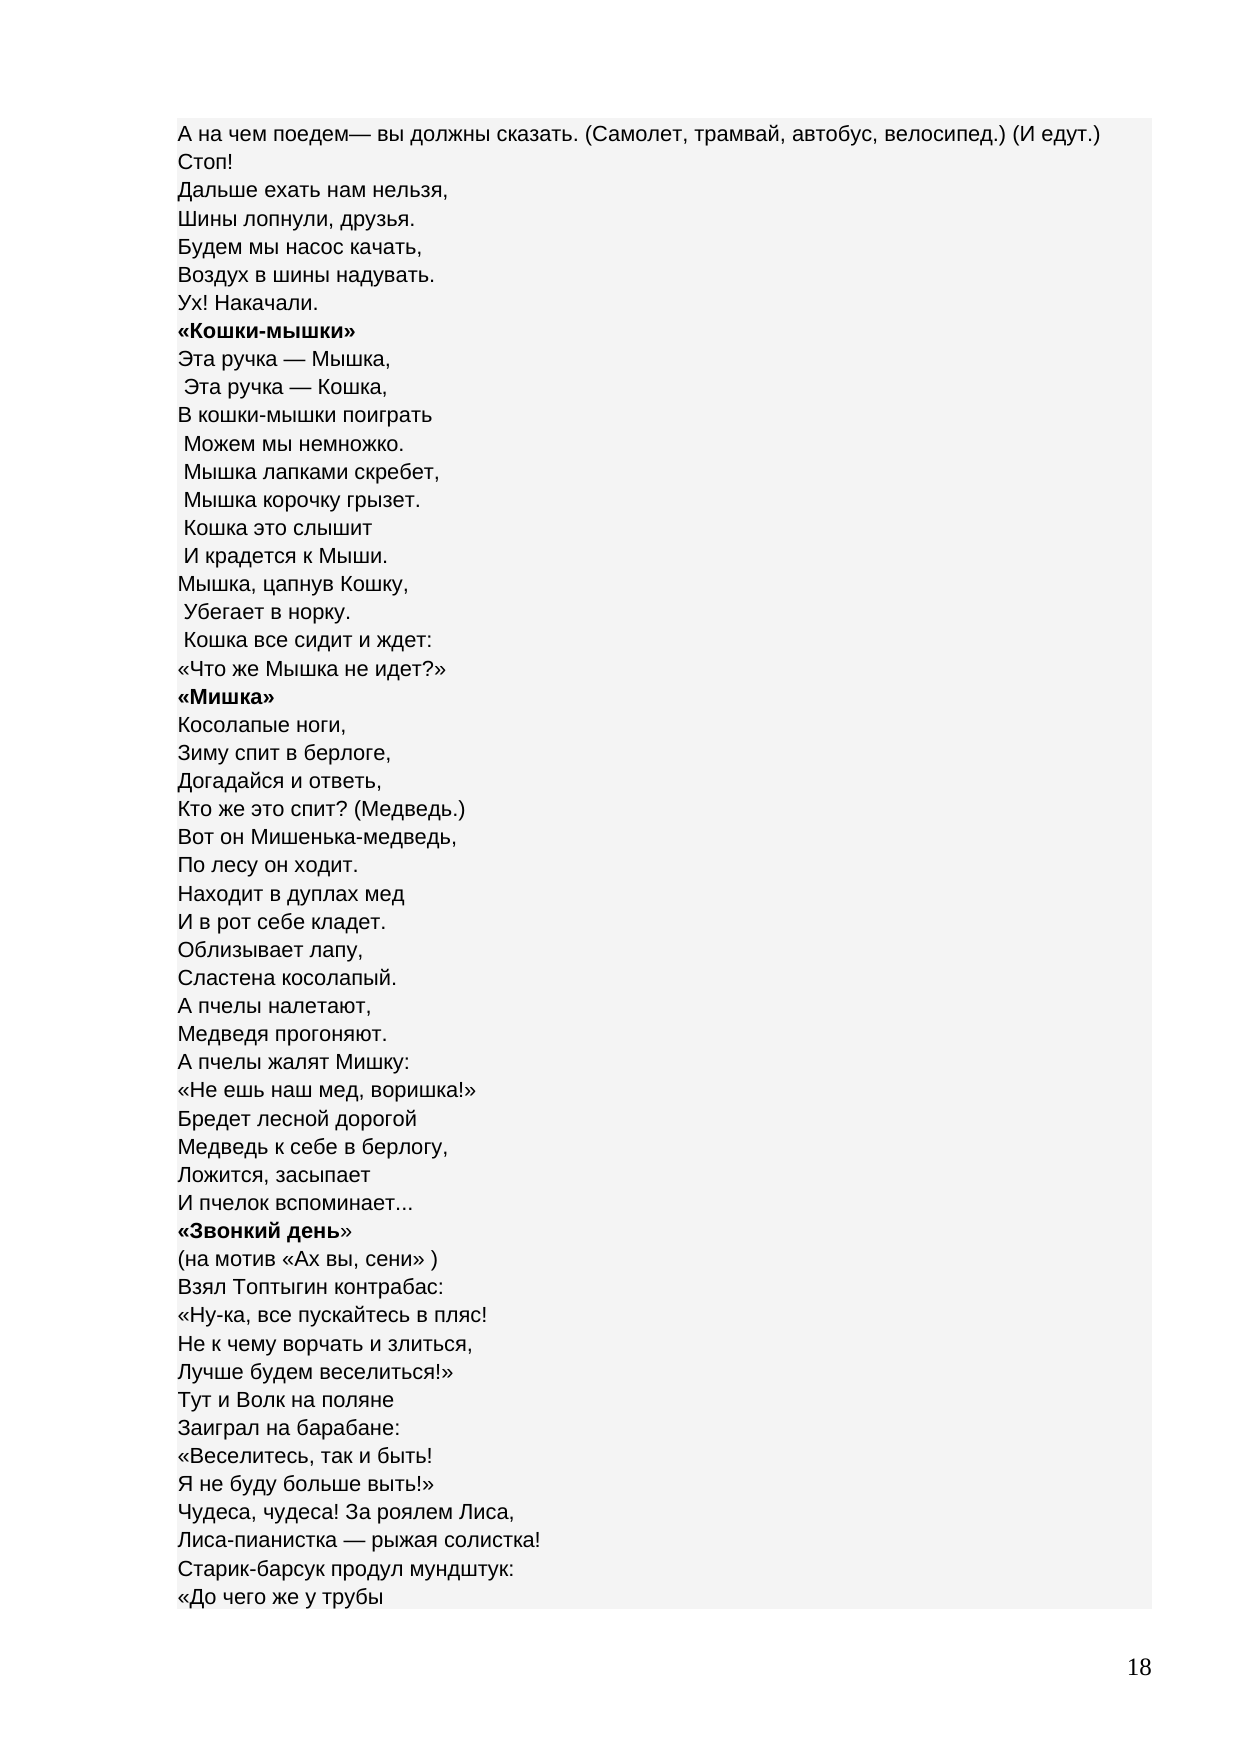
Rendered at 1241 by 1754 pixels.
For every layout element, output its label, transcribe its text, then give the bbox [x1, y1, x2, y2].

text Косолапые ноги, [177, 709, 1152, 737]
text А пчелы налетают, [177, 990, 1152, 1018]
text Мышка, цапнув Кошку, [177, 568, 1152, 596]
text Воздух в шины надувать. [177, 259, 1152, 287]
text «Не ешь наш мед, воришка!» [177, 1074, 1152, 1102]
text «Ну-ка, все пускайтесь в пляс! [177, 1299, 1152, 1327]
text Кошка все сидит и ждет: [177, 624, 1152, 652]
text «До чего же у трубы [177, 1581, 1152, 1609]
text «Что же Мышка не идет?» [177, 652, 1152, 681]
text «Мишка» [177, 681, 1152, 709]
text «Звонкий день» [177, 1215, 1152, 1243]
text И крадется к Мыши. [177, 540, 1152, 568]
text Ложится, засыпает [177, 1159, 1152, 1187]
text Будем мы насос качать, [177, 231, 1152, 259]
text Бредет лесной дорогой [177, 1102, 1152, 1131]
text Не к чему ворчать и злиться, [177, 1327, 1152, 1356]
text Кошка это слышит [177, 512, 1152, 540]
text Зиму спит в берлоге, [177, 737, 1152, 765]
text А на чем поедем— вы должны сказать. (Самолет, трамвай, автобус, велосипед.) (И едут.) [177, 118, 1152, 146]
text Облизывает лапу, [177, 934, 1152, 962]
text Взял Топтыгин контрабас: [177, 1271, 1152, 1299]
text По лесу он ходит. [177, 849, 1152, 877]
text В кошки-мышки поиграть [177, 399, 1152, 427]
text Дальше ехать нам нельзя, [177, 174, 1152, 202]
text Догадайся и ответь, [177, 765, 1152, 793]
text И в рот себе кладет. [177, 906, 1152, 934]
text Эта ручка — Мышка, [177, 343, 1152, 371]
text (на мотив «Ах вы, сени» ) [177, 1243, 1152, 1271]
text Шины лопнули, друзья. [177, 202, 1152, 231]
text Тут и Волк на поляне [177, 1384, 1152, 1412]
text «Веселитесь, так и быть! [177, 1440, 1152, 1468]
text Ух! Накачали. [177, 287, 1152, 315]
text Лиса-пианистка — рыжая солистка! [177, 1524, 1152, 1552]
text Медведя прогоняют. [177, 1018, 1152, 1046]
text Медведь к себе в берлогу, [177, 1131, 1152, 1159]
text «Кошки-мышки» [177, 315, 1152, 343]
text И пчелок вспоминает... [177, 1187, 1152, 1215]
text Заиграл на барабане: [177, 1412, 1152, 1440]
text Можем мы немножко. [177, 427, 1152, 456]
text Эта ручка — Кошка, [177, 371, 1152, 399]
text А пчелы жалят Мишку: [177, 1046, 1152, 1074]
text Вот он Мишенька-медведь, [177, 821, 1152, 849]
text Чудеса, чудеса! За роялем Лиса, [177, 1496, 1152, 1524]
text Я не буду больше выть!» [177, 1468, 1152, 1496]
text Старик-барсук продул мундштук: [177, 1552, 1152, 1581]
text Кто же это спит? (Медведь.) [177, 793, 1152, 821]
text Мышка лапками скребет, [177, 456, 1152, 484]
text Стоп! [177, 146, 1152, 174]
text Убегает в норку. [177, 596, 1152, 624]
text Мышка корочку грызет. [177, 484, 1152, 512]
text Лучше будем веселиться!» [177, 1356, 1152, 1384]
text Сластена косолапый. [177, 962, 1152, 990]
text Находит в дуплах мед [177, 877, 1152, 906]
